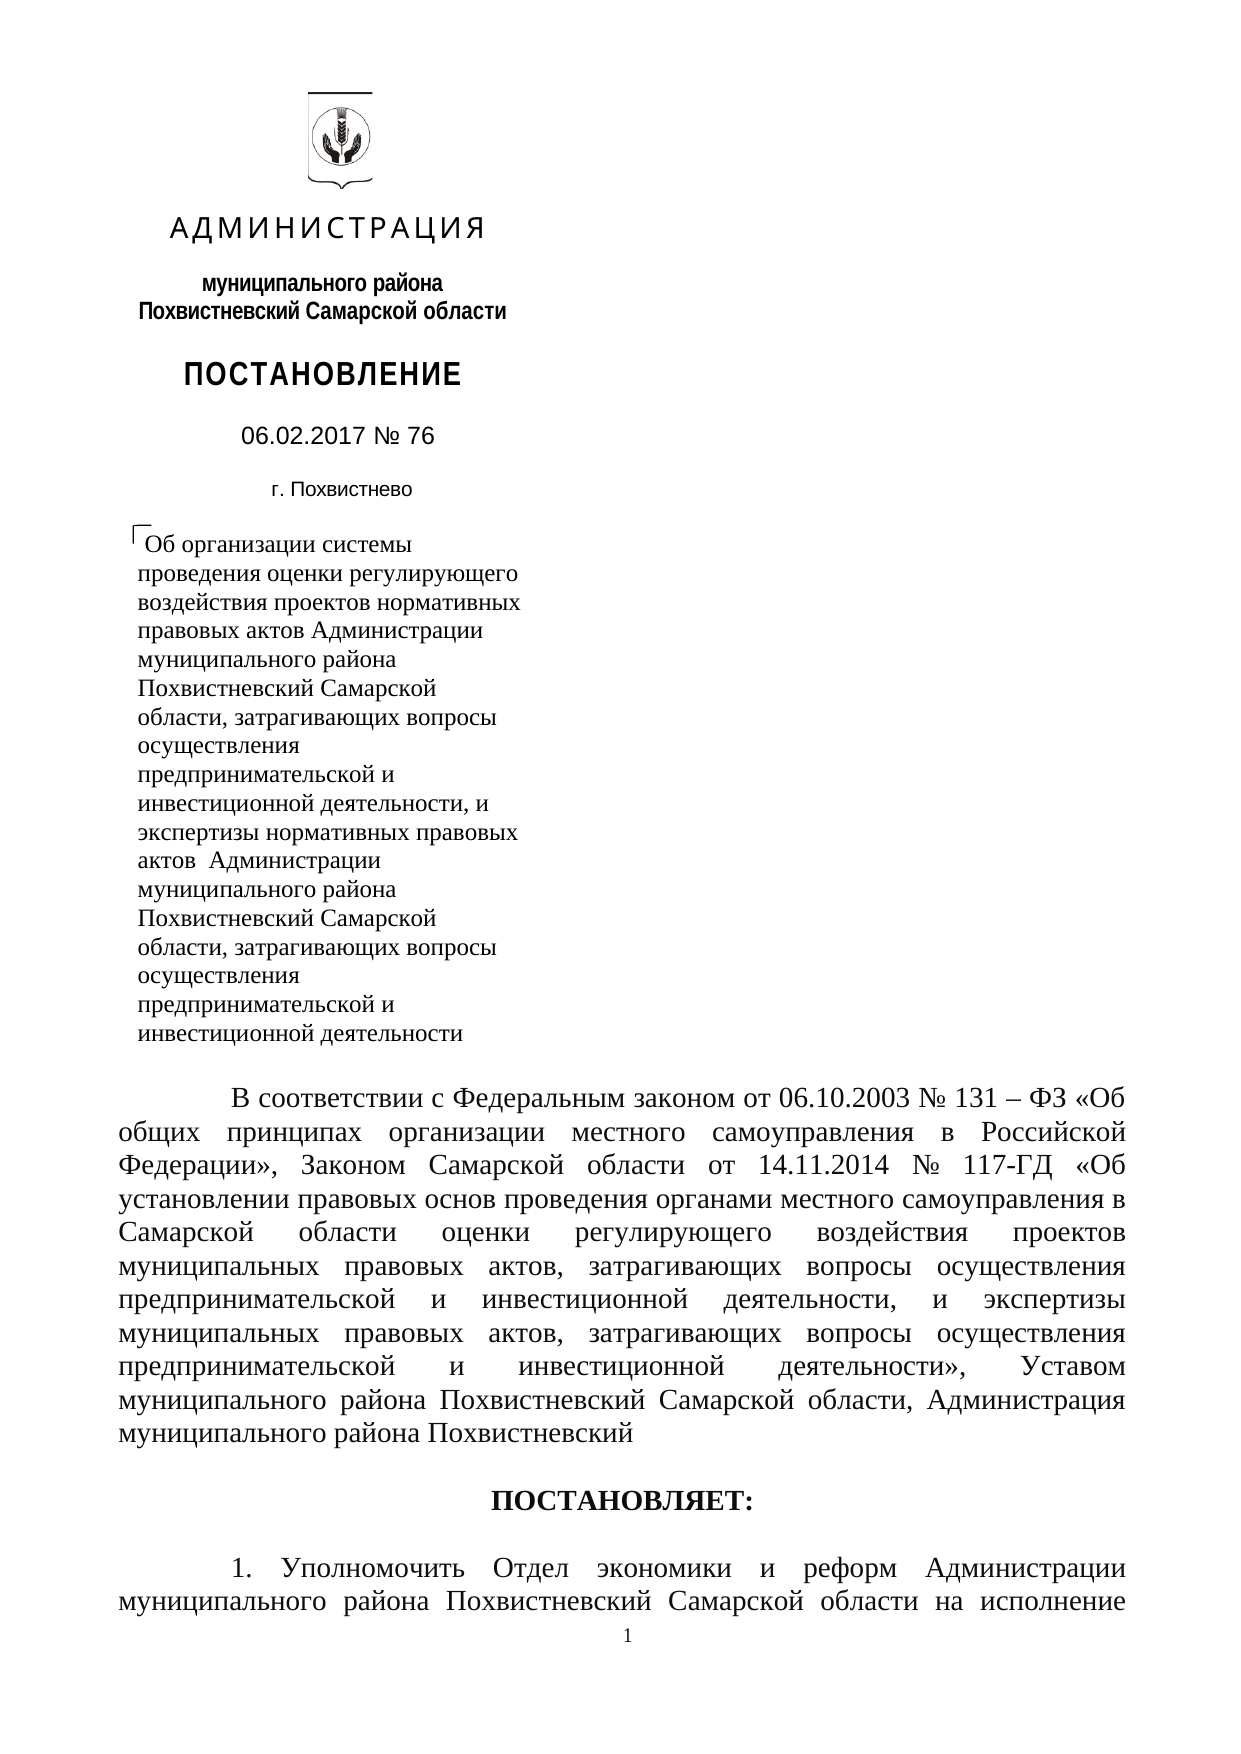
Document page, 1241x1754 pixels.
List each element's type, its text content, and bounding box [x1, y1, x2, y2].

text ПОСТАНОВЛЯЕТ: [118, 1483, 1127, 1516]
text В соответствии с Федеральным законом от 06.10.2003 № 131 – ФЗ «Об общих принципах организации местного самоуправления в Российской Федерации», Законом Самарской области от 14.11.2014 № 117-ГД «Об установлении правовых основ проведения органами местного самоуправления в Самарской области оценки регулирующего воздействия проектов муниципальных правовых актов, затрагивающих вопросы осуществления предпринимательской и инвестиционной деятельности, и экспертизы муниципальных правовых актов, затрагивающих вопросы осуществления предпринимательской и инвестиционной деятельности», Уставом муниципального района Похвистневский Самарской области, Администрация муниципального района Похвистневский [118, 1080, 1127, 1449]
picture [306, 92, 372, 187]
table_header АДМИНИСТРАЦИЯ муниципального района Похвистневский Самарской области ПОСТАНОВЛЕНИЕ 06.02.2017 № 76 г. Похвистнево Об организации системы проведения оценки регулирующего воздействия проектов нормативных правовых актов Администрации муниципального района Похвистневский Самарской области, затрагивающих вопросы осуществления предпринимательской и инвестиционной деятельности, и экспертизы нормативных правовых актов Администрации муниципального района Похвистневский Самарской области, затрагивающих вопросы осуществления предпринимательской и инвестиционной деятельности [107, 89, 538, 1047]
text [118, 1550, 1127, 1617]
